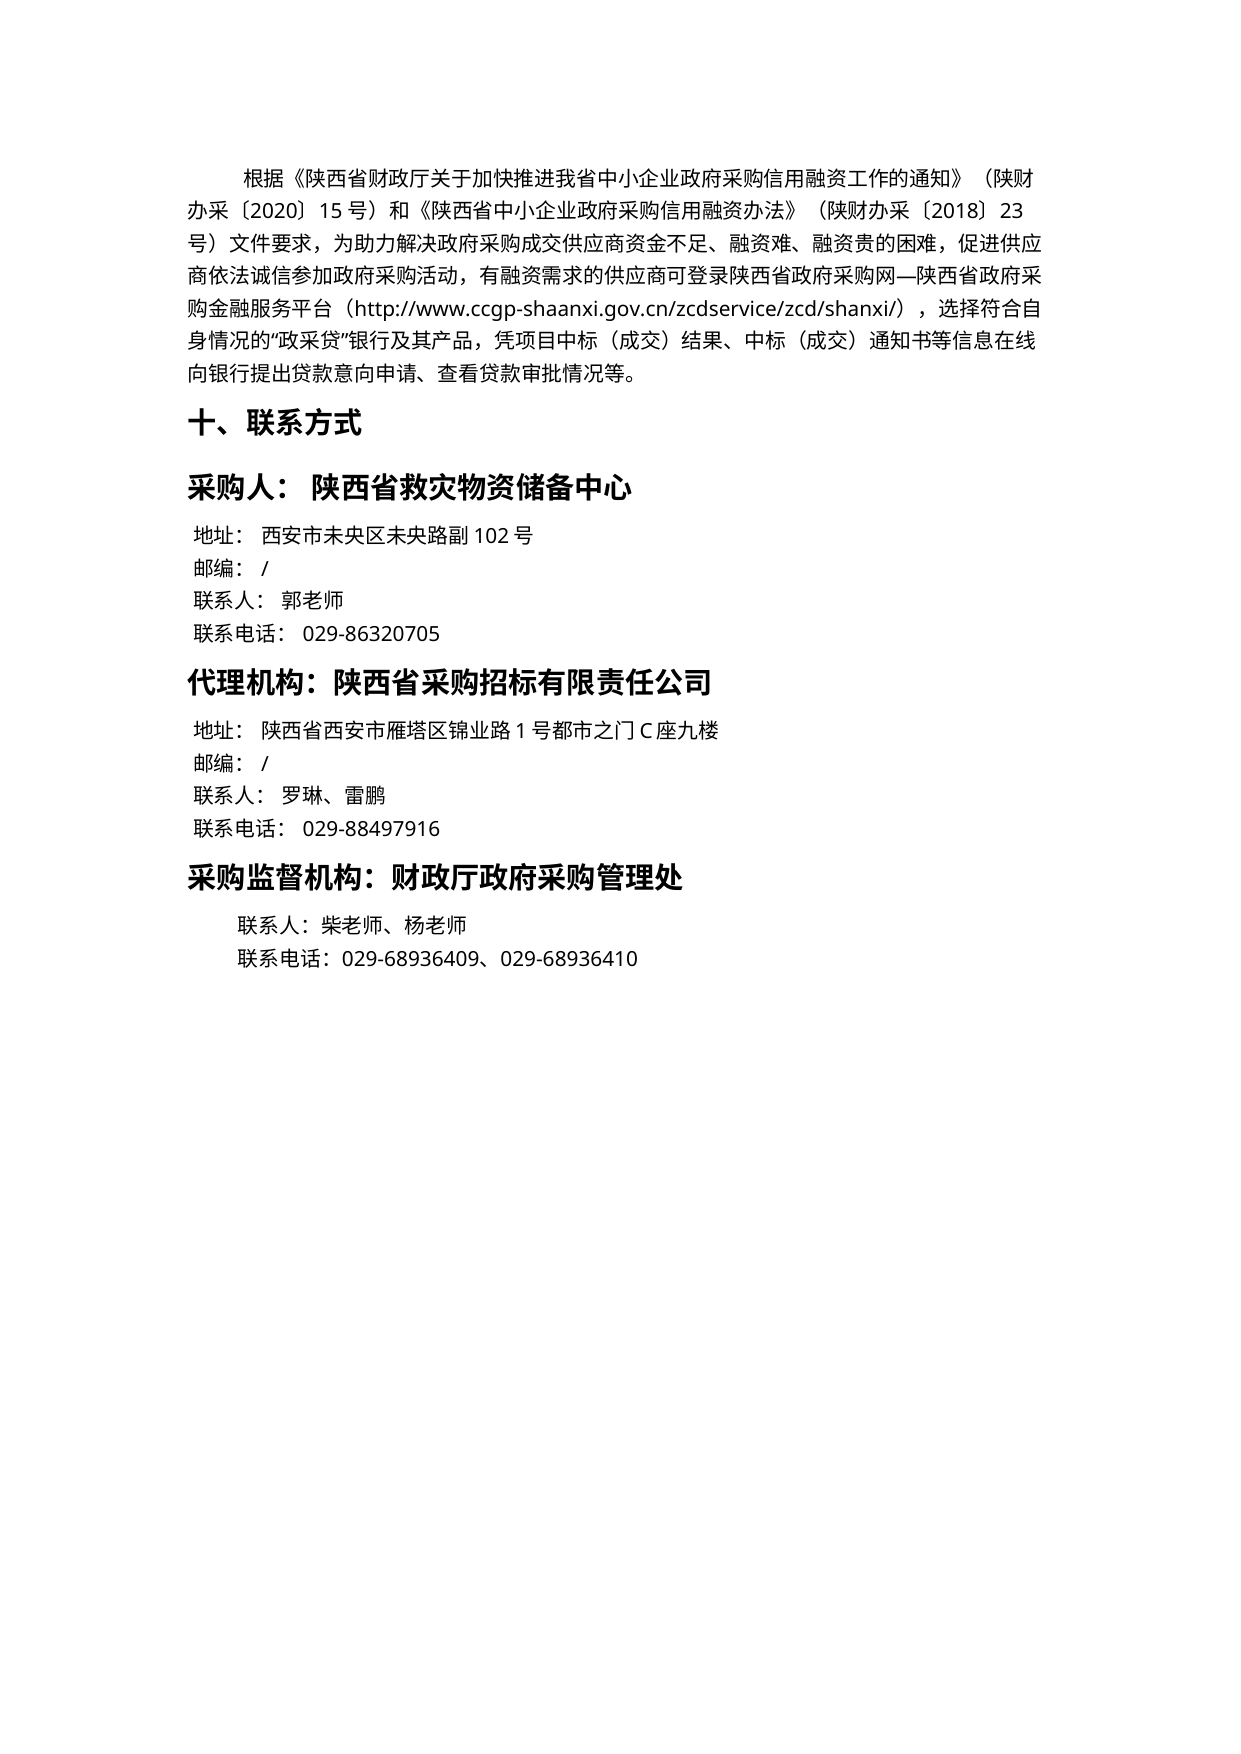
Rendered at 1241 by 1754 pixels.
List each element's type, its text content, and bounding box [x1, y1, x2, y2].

text 十、联系方式 [187, 389, 1053, 454]
text 代理机构：陕西省采购招标有限责任公司 [187, 649, 1053, 714]
text 联系人： 郭老师 [187, 584, 1053, 617]
text 根据《陕西省财政厅关于加快推进我省中小企业政府采购信用融资工作的通知》（陕财办采〔2020〕15 号）和《陕西省中小企业政府采购信用融资办法》（陕财办采〔2018〕23 号）文件要求，为助力解决政府采购成交供应商资金不足、融资难、融资贵的困难，促进供应商依法诚信参加政府采购活动，有融资需求的供应商可登录陕西省政府采购网—陕西省政府采购金融服务平台（http://www.ccgp-shaanxi.gov.cn/zcdservice/zcd/shanxi/），选择符合自身情况的“政采贷”银行及其产品，凭项目中标（成交）结果、中标（成交）通知书等信息在线向银行提出贷款意向申请、查看贷款审批情况等。 [187, 162, 1053, 389]
text 联系电话：029-68936409、029-68936410 [187, 942, 1053, 974]
text 联系电话： 029-88497916 [187, 812, 1053, 844]
text 采购人： 陕西省救灾物资储备中心 [187, 454, 1053, 519]
text 联系人： 罗琳、雷鹏 [187, 779, 1053, 812]
text 采购监督机构：财政厅政府采购管理处 [187, 844, 1053, 909]
text 联系人：柴老师、杨老师 [187, 909, 1053, 942]
text 邮编： / [187, 747, 1053, 779]
text 地址： 陕西省西安市雁塔区锦业路1号都市之门C座九楼 [187, 714, 1053, 747]
text 邮编： / [187, 552, 1053, 584]
text 地址： 西安市未央区未央路副102号 [187, 519, 1053, 552]
text 联系电话： 029-86320705 [187, 617, 1053, 649]
